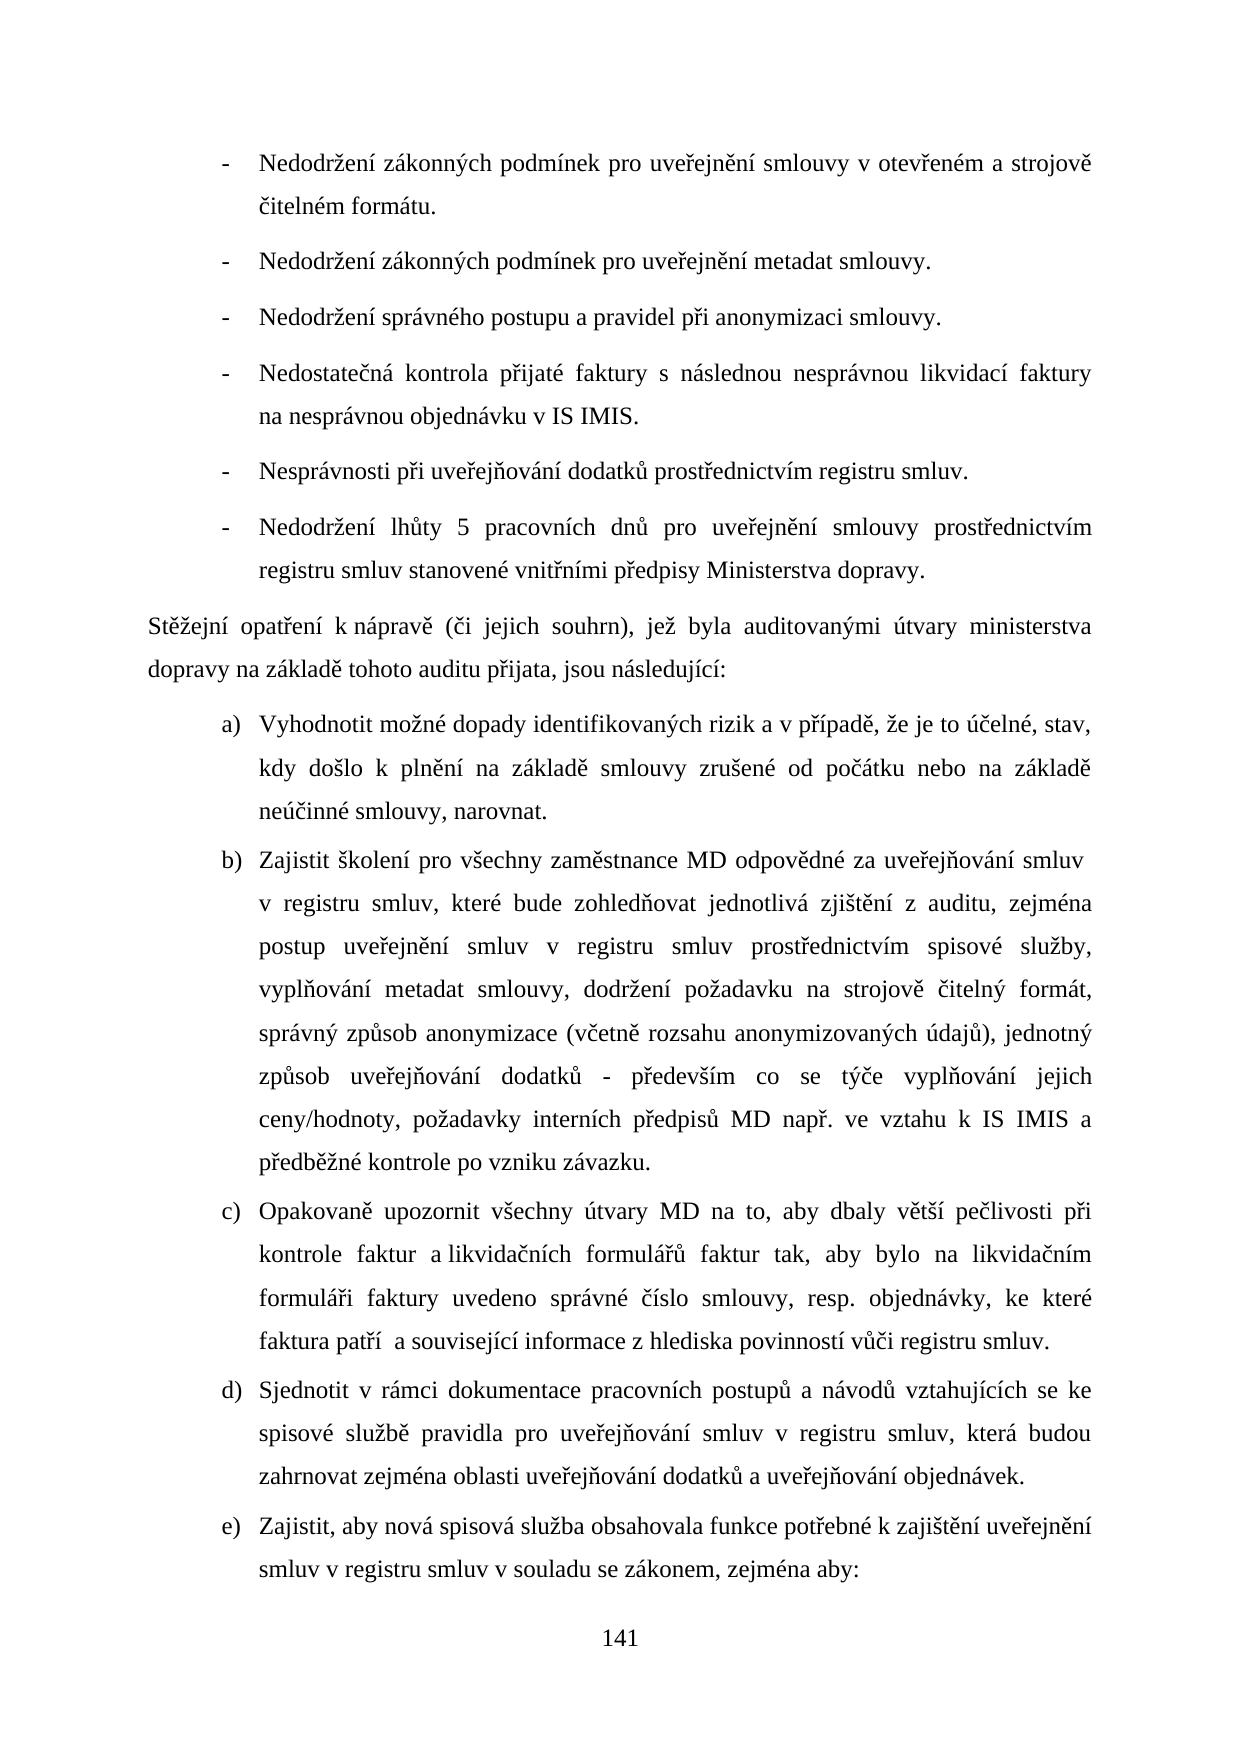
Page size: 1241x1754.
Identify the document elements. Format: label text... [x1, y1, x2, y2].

list Zajistit, aby nová spisová služba obsahovala funkce potřebné k zajištění uveřejnění smluv v registru smluv v souladu se zákonem, zejména aby: [221, 1511, 1093, 1583]
list Zajistit školení pro všechny zaměstnance MD odpovědné za uveřejňování smluv v registru smluv, které bude zohledňovat jednotlivá zjištění z auditu, zejména postup uveřejnění smluv v registru smluv prostřednictvím spisové služby, vyplňování metadat smlouvy, dodržení požadavku na strojově čitelný formát, správný způsob anonymizace (včetně rozsahu anonymizovaných údajů), jednotný způsob uveřejňování dodatků - především co se týče vyplňování jejich ceny/hodnoty, požadavky interních předpisů MD např. ve vztahu k IS IMIS a předběžné kontrole po vzniku závazku. [221, 845, 1093, 1176]
text Nedodržení zákonných podmínek pro uveřejnění smlouvy v otevřeném a strojově čitelném formátu. [221, 148, 1093, 219]
list Vyhodnotit možné dopady identifikovaných rizik a v případě, že je to účelné, stav, kdy došlo k plnění na základě smlouvy zrušené od počátku nebo na základě neúčinné smlouvy, narovnat. [221, 709, 1093, 824]
text Nedodržení správného postupu a pravidel při anonymizaci smlouvy. [221, 302, 1093, 331]
text Nedodržení zákonných podmínek pro uveřejnění metadat smlouvy. [221, 246, 1093, 275]
text Nedodržení lhůty 5 pracovních dnů pro uveřejnění smlouvy prostřednictvím registru smluv stanovené vnitřními předpisy Ministerstva dopravy. [221, 512, 1093, 584]
text Nedostatečná kontrola přijaté faktury s následnou nesprávnou likvidací faktury na nesprávnou objednávku v IS IMIS. [221, 358, 1093, 429]
list Sjednotit v rámci dokumentace pracovních postupů a návodů vztahujících se ke spisové službě pravidla pro uveřejňování smluv v registru smluv, která budou zahrnovat zejména oblasti uveřejňování dodatků a uveřejňování objednávek. [221, 1375, 1093, 1490]
text Stěžejní opatření k nápravě (či jejich souhrn), jež byla auditovanými útvary ministerstva dopravy na základě tohoto auditu přijata, jsou následující: [148, 611, 1093, 683]
text Nesprávnosti při uveřejňování dodatků prostřednictvím registru smluv. [221, 456, 1093, 485]
list Opakovaně upozornit všechny útvary MD na to, aby dbaly větší pečlivosti při kontrole faktur a likvidačních formulářů faktur tak, aby bylo na likvidačním formuláři faktury uvedeno správné číslo smlouvy, resp. objednávky, ke které faktura patří a související informace z hlediska povinností vůči registru smluv. [221, 1196, 1093, 1354]
